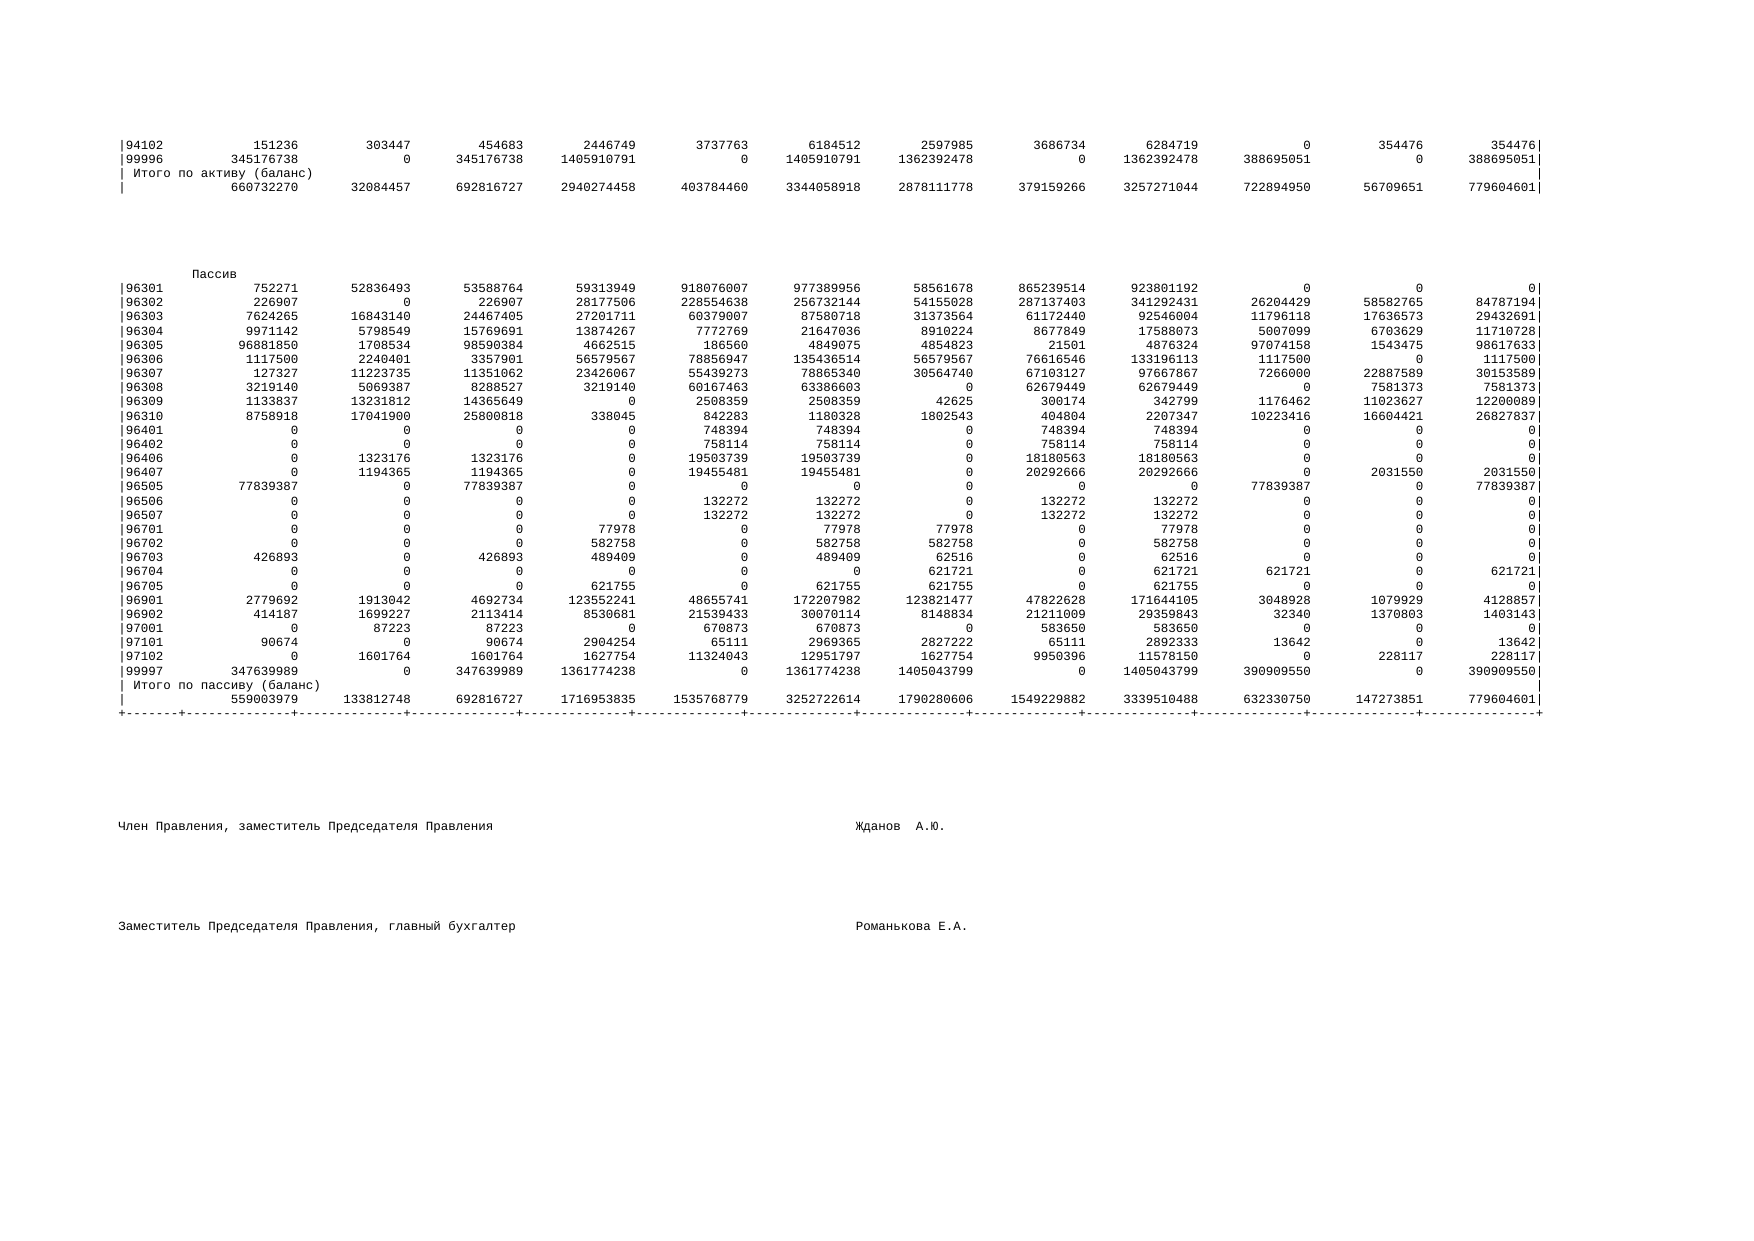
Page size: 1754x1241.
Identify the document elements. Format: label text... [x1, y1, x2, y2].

text |96301 752271 52836493 53588764 59313949 918076007 977389956 58561678 865239514 923801192 0 0 0| [118, 282, 1636, 296]
text Член Правления, заместитель Председателя Правления Жданов А.Ю. [118, 820, 1636, 834]
text |94102 151236 303447 454683 2446749 3737763 6184512 2597985 3686734 6284719 0 354476 354476| [118, 139, 1636, 153]
text |96702 0 0 0 582758 0 582758 582758 0 582758 0 0 0| [118, 537, 1636, 551]
text | Итого по пассиву (баланс) | [118, 679, 1636, 693]
text |97102 0 1601764 1601764 1627754 11324043 12951797 1627754 9950396 11578150 0 228117 228117| [118, 650, 1636, 664]
text |96505 77839387 0 77839387 0 0 0 0 0 0 77839387 0 77839387| [118, 480, 1636, 494]
text |99996 345176738 0 345176738 1405910791 0 1405910791 1362392478 0 1362392478 388695051 0 388695051| [118, 153, 1636, 167]
text |96705 0 0 0 621755 0 621755 621755 0 621755 0 0 0| [118, 579, 1636, 594]
text Заместитель Председателя Правления, главный бухгалтер Романькова Е.А. [118, 919, 1636, 934]
text |96407 0 1194365 1194365 0 19455481 19455481 0 20292666 20292666 0 2031550 2031550| [118, 466, 1636, 480]
text |99997 347639989 0 347639989 1361774238 0 1361774238 1405043799 0 1405043799 390909550 0 390909550| [118, 664, 1636, 679]
text |96308 3219140 5069387 8288527 3219140 60167463 63386603 0 62679449 62679449 0 7581373 7581373| [118, 381, 1636, 395]
text |96304 9971142 5798549 15769691 13874267 7772769 21647036 8910224 8677849 17588073 5007099 6703629 11710728| [118, 324, 1636, 339]
text |96402 0 0 0 0 758114 758114 0 758114 758114 0 0 0| [118, 438, 1636, 452]
text |96701 0 0 0 77978 0 77978 77978 0 77978 0 0 0| [118, 523, 1636, 537]
text |96704 0 0 0 0 0 0 621721 0 621721 621721 0 621721| [118, 565, 1636, 579]
text +-------+--------------+--------------+--------------+--------------+--------------+--------------+--------------+--------------+--------------+--------------+--------------+---------------+ [118, 707, 1636, 721]
text |96302 226907 0 226907 28177506 228554638 256732144 54155028 287137403 341292431 26204429 58582765 84787194| [118, 296, 1636, 310]
text |96306 1117500 2240401 3357901 56579567 78856947 135436514 56579567 76616546 133196113 1117500 0 1117500| [118, 353, 1636, 367]
text |96507 0 0 0 0 132272 132272 0 132272 132272 0 0 0| [118, 509, 1636, 523]
text |96703 426893 0 426893 489409 0 489409 62516 0 62516 0 0 0| [118, 551, 1636, 565]
text | Итого по активу (баланс) | [118, 167, 1636, 181]
text |96902 414187 1699227 2113414 8530681 21539433 30070114 8148834 21211009 29359843 32340 1370803 1403143| [118, 608, 1636, 622]
text |96307 127327 11223735 11351062 23426067 55439273 78865340 30564740 67103127 97667867 7266000 22887589 30153589| [118, 367, 1636, 381]
text |96901 2779692 1913042 4692734 123552241 48655741 172207982 123821477 47822628 171644105 3048928 1079929 4128857| [118, 594, 1636, 608]
text |96401 0 0 0 0 748394 748394 0 748394 748394 0 0 0| [118, 424, 1636, 438]
text |96303 7624265 16843140 24467405 27201711 60379007 87580718 31373564 61172440 92546004 11796118 17636573 29432691| [118, 310, 1636, 324]
text Пассив [118, 268, 1636, 282]
text |96406 0 1323176 1323176 0 19503739 19503739 0 18180563 18180563 0 0 0| [118, 452, 1636, 466]
text |96305 96881850 1708534 98590384 4662515 186560 4849075 4854823 21501 4876324 97074158 1543475 98617633| [118, 339, 1636, 353]
text |96506 0 0 0 0 132272 132272 0 132272 132272 0 0 0| [118, 494, 1636, 509]
text |97001 0 87223 87223 0 670873 670873 0 583650 583650 0 0 0| [118, 622, 1636, 636]
text |96309 1133837 13231812 14365649 0 2508359 2508359 42625 300174 342799 1176462 11023627 12200089| [118, 395, 1636, 409]
text | 660732270 32084457 692816727 2940274458 403784460 3344058918 2878111778 379159266 3257271044 722894950 56709651 779604601| [118, 181, 1636, 196]
text |96310 8758918 17041900 25800818 338045 842283 1180328 1802543 404804 2207347 10223416 16604421 26827837| [118, 409, 1636, 424]
text | 559003979 133812748 692816727 1716953835 1535768779 3252722614 1790280606 1549229882 3339510488 632330750 147273851 779604601| [118, 693, 1636, 707]
text |97101 90674 0 90674 2904254 65111 2969365 2827222 65111 2892333 13642 0 13642| [118, 636, 1636, 650]
